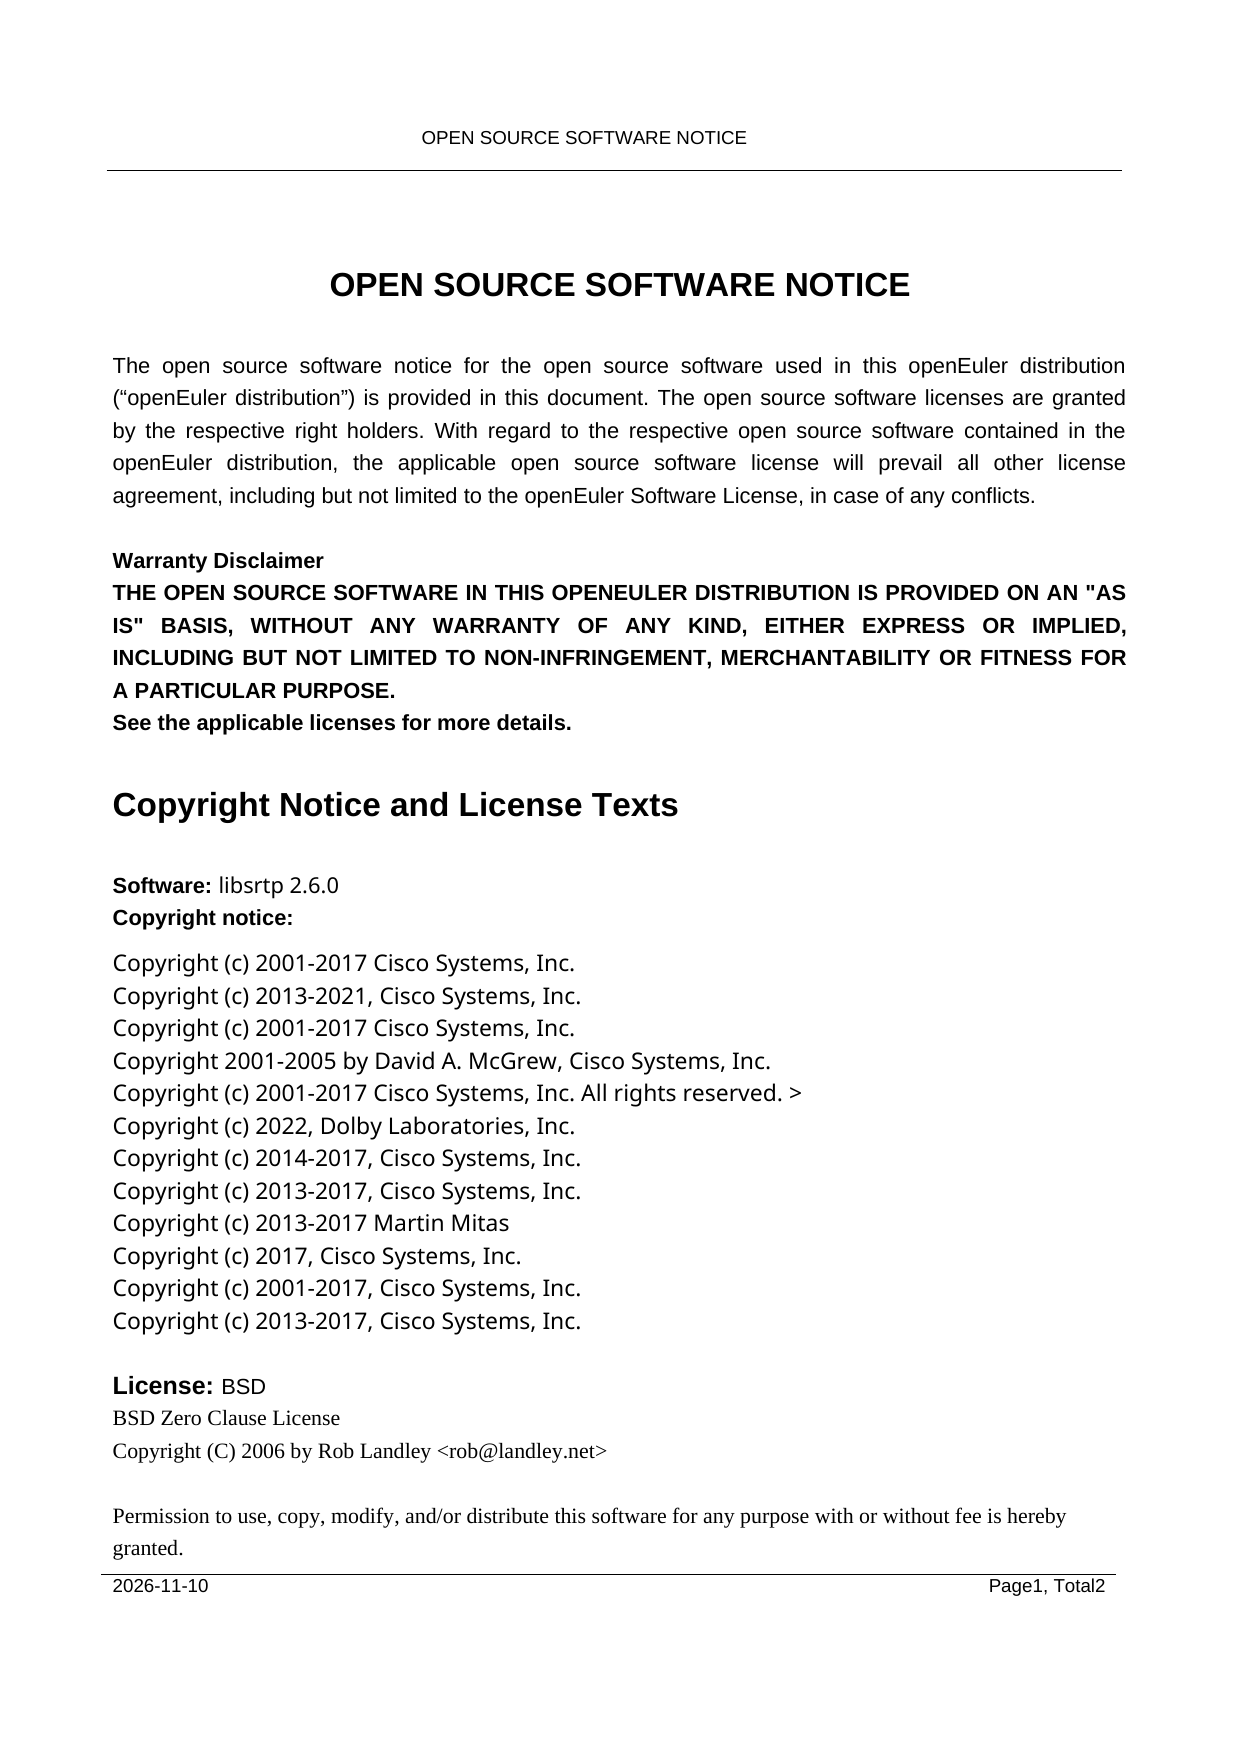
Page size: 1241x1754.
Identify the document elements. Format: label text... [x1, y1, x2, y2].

text THE OPEN SOURCE SOFTWARE IN THIS OPENEULER DISTRIBUTION IS PROVIDED ON AN "AS IS" BASIS, WITHOUT ANY WARRANTY OF ANY KIND, EITHER EXPRESS OR IMPLIED, INCLUDING BUT NOT LIMITED TO NON-INFRINGEMENT, MERCHANTABILITY OR FITNESS FOR A PARTICULAR PURPOSE. See the applicable licenses for more details. [112, 576, 1128, 739]
title Software: libsrtp 2.6.0 [112, 869, 1128, 901]
text Copyright (c) 2001-2017 Cisco Systems, Inc. Copyright (c) 2013-2021, Cisco Systems, Inc. Copyright (c) 2001-2017 Cisco Systems, Inc. Copyright 2001-2005 by David A. McGrew, Cisco Systems, Inc. Copyright (c) 2001-2017 Cisco Systems, Inc. All rights reserved. > Copyright (c) 2022, Dolby Laboratories, Inc. Copyright (c) 2014-2017, Cisco Systems, Inc. Copyright (c) 2013-2017, Cisco Systems, Inc. Copyright (c) 2013-2017 Martin Mitas Copyright (c) 2017, Cisco Systems, Inc. Copyright (c) 2001-2017, Cisco Systems, Inc. Copyright (c) 2013-2017, Cisco Systems, Inc. [112, 947, 1128, 1369]
text License: BSD [112, 1369, 1128, 1402]
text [112, 1402, 1128, 1564]
text The open source software notice for the open source software used in this openEuler distribution (“openEuler distribution”) is provided in this document. The open source software licenses are granted by the respective right holders. With regard to the respective open source software contained in the openEuler distribution, the applicable open source software license will prevail all other license agreement, including but not limited to the openEuler Software License, in case of any conflicts. [112, 349, 1128, 511]
text Copyright Notice and License Texts [112, 771, 1128, 836]
text OPEN SOURCE SOFTWARE NOTICE [112, 251, 1128, 316]
text Warranty Disclaimer [112, 544, 1128, 576]
text Copyright notice: [112, 901, 1128, 934]
